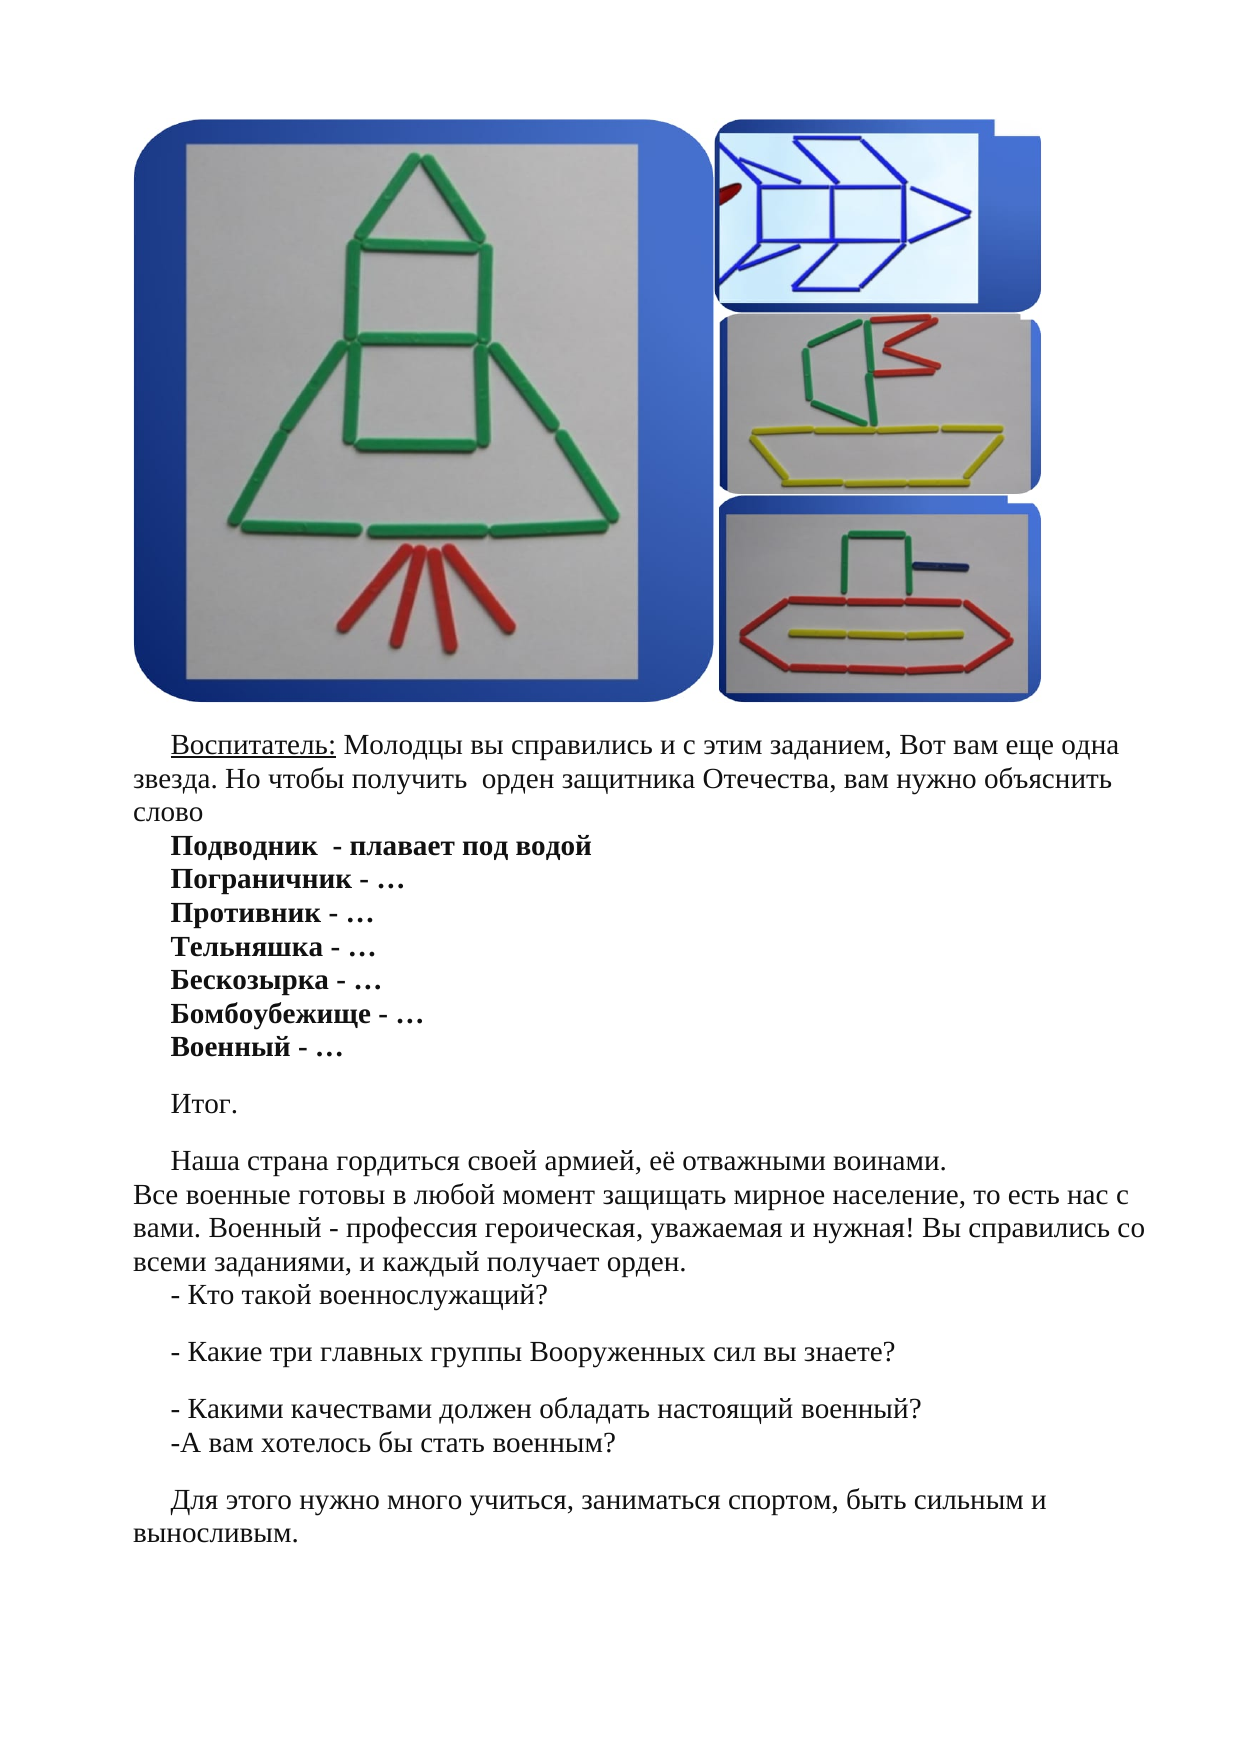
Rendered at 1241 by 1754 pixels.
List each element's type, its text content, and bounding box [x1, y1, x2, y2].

text -А вам хотелось бы стать военным? [133, 1425, 1152, 1458]
text Бескозырка - … [133, 962, 1152, 996]
text - Кто такой военнослужащий? [133, 1277, 1152, 1311]
text - Какими качествами должен обладать настоящий военный? [133, 1391, 1152, 1425]
text Противник - … [133, 895, 1152, 929]
text Для этого нужно много учиться, заниматься спортом, быть сильным и выносливым. [133, 1482, 1152, 1549]
text Бомбоубежище - … [133, 996, 1152, 1029]
text Пограничник - … [133, 862, 1152, 895]
text Тельняшка - … [133, 929, 1152, 962]
text Итог. [133, 1086, 1152, 1120]
text - Какие три главных группы Вооруженных сил вы знаете? [133, 1334, 1152, 1368]
text Воспитатель: Молодцы вы справились и с этим заданием, Вот вам еще одна звезда. Но чтобы получить орден защитника Отечества, вам нужно объяснить слово [133, 727, 1152, 828]
text Военный - … [133, 1029, 1152, 1063]
text Подводник - плавает под водой [133, 828, 1152, 862]
picture [132, 118, 1042, 703]
text Наша страна гордиться своей армией, её отважными воинами. Все военные готовы в любой момент защищать мирное население, то есть нас с вами. Военный - профессия героическая, уважаемая и нужная! Вы справились со всеми заданиями, и каждый получает орден. [133, 1143, 1152, 1277]
